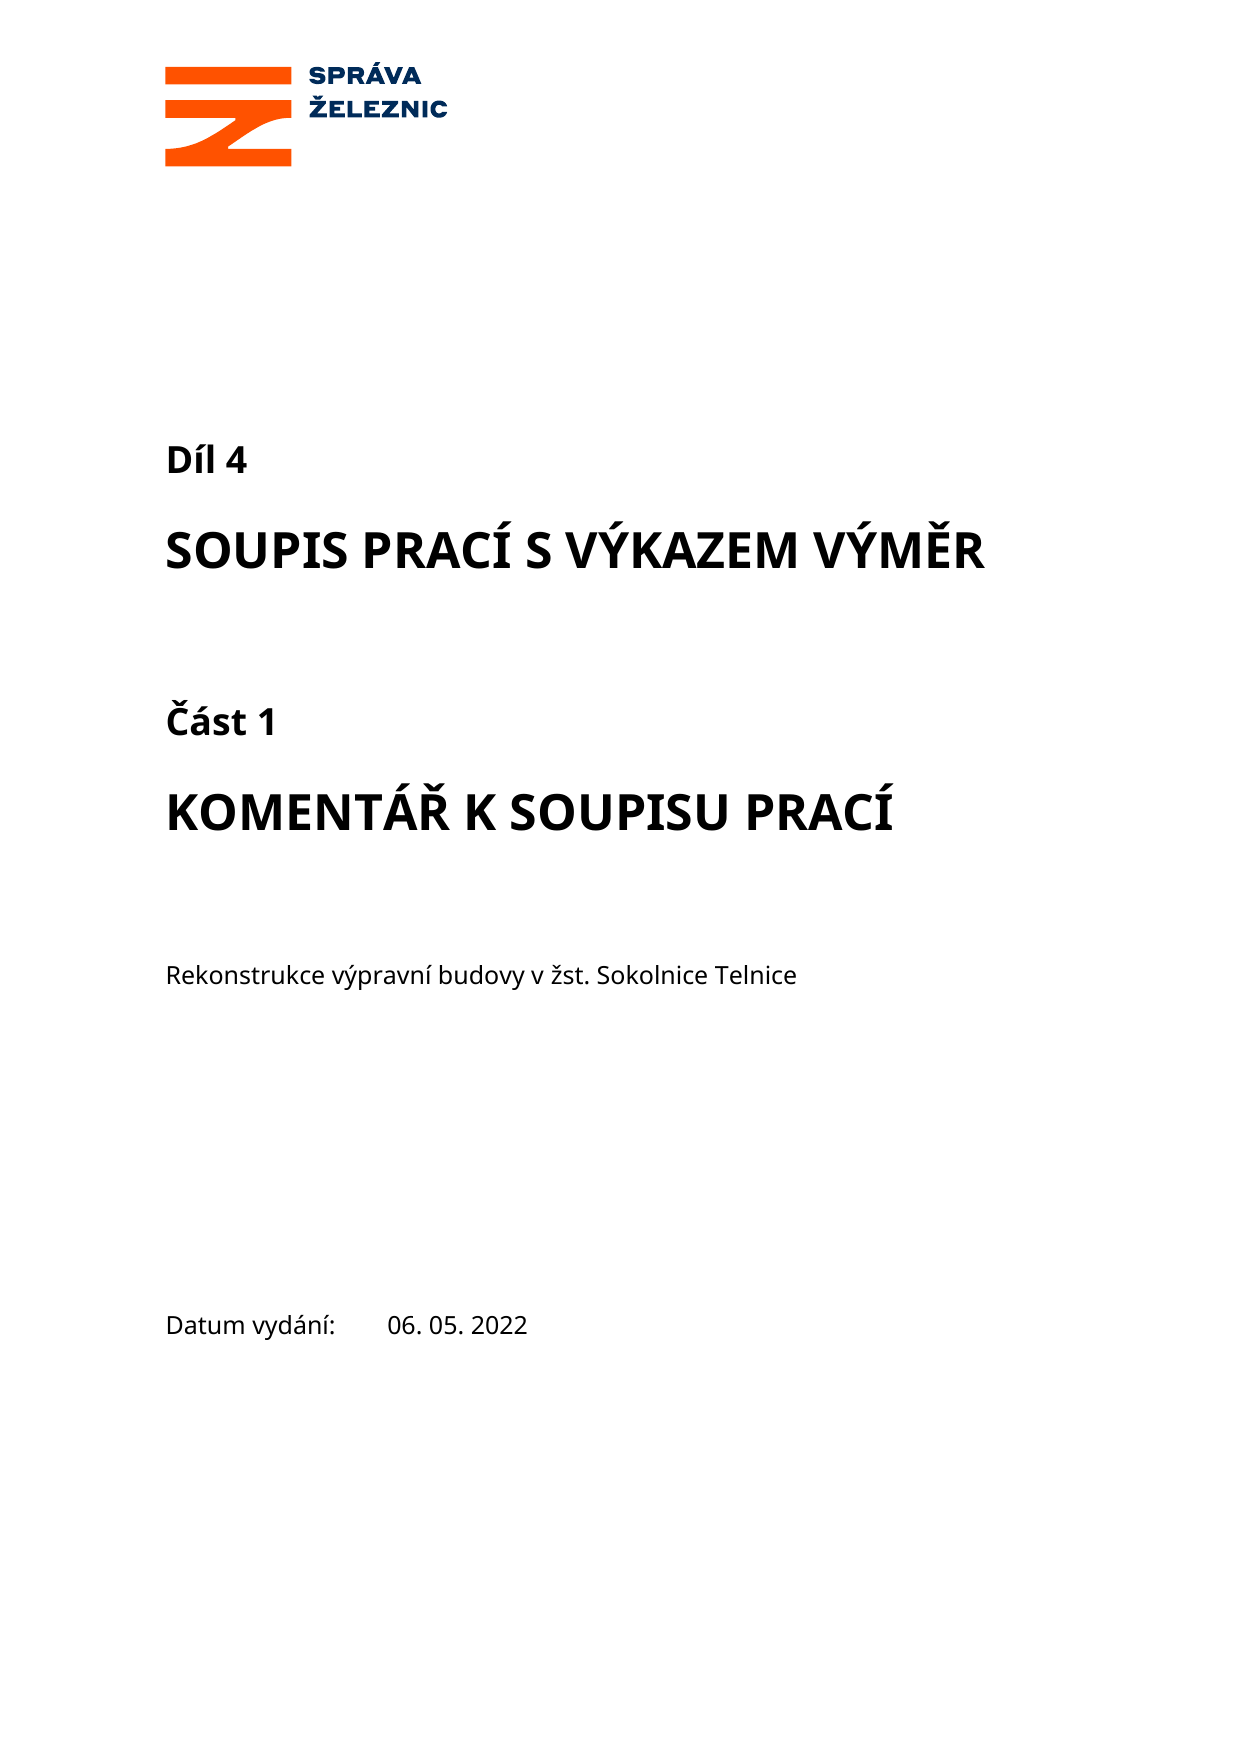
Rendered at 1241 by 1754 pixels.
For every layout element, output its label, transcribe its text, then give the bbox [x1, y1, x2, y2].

text Díl 4 [165, 433, 1075, 484]
text SOUPIS PRACÍ S VÝKAZEM VÝMĚR [165, 514, 1075, 583]
text Datum vydání: 06. 05. 2022 [165, 1307, 1075, 1341]
text KOMENTÁŘ K SOUPISU PRACÍ [165, 777, 1075, 845]
text Část 1 [165, 696, 1075, 747]
